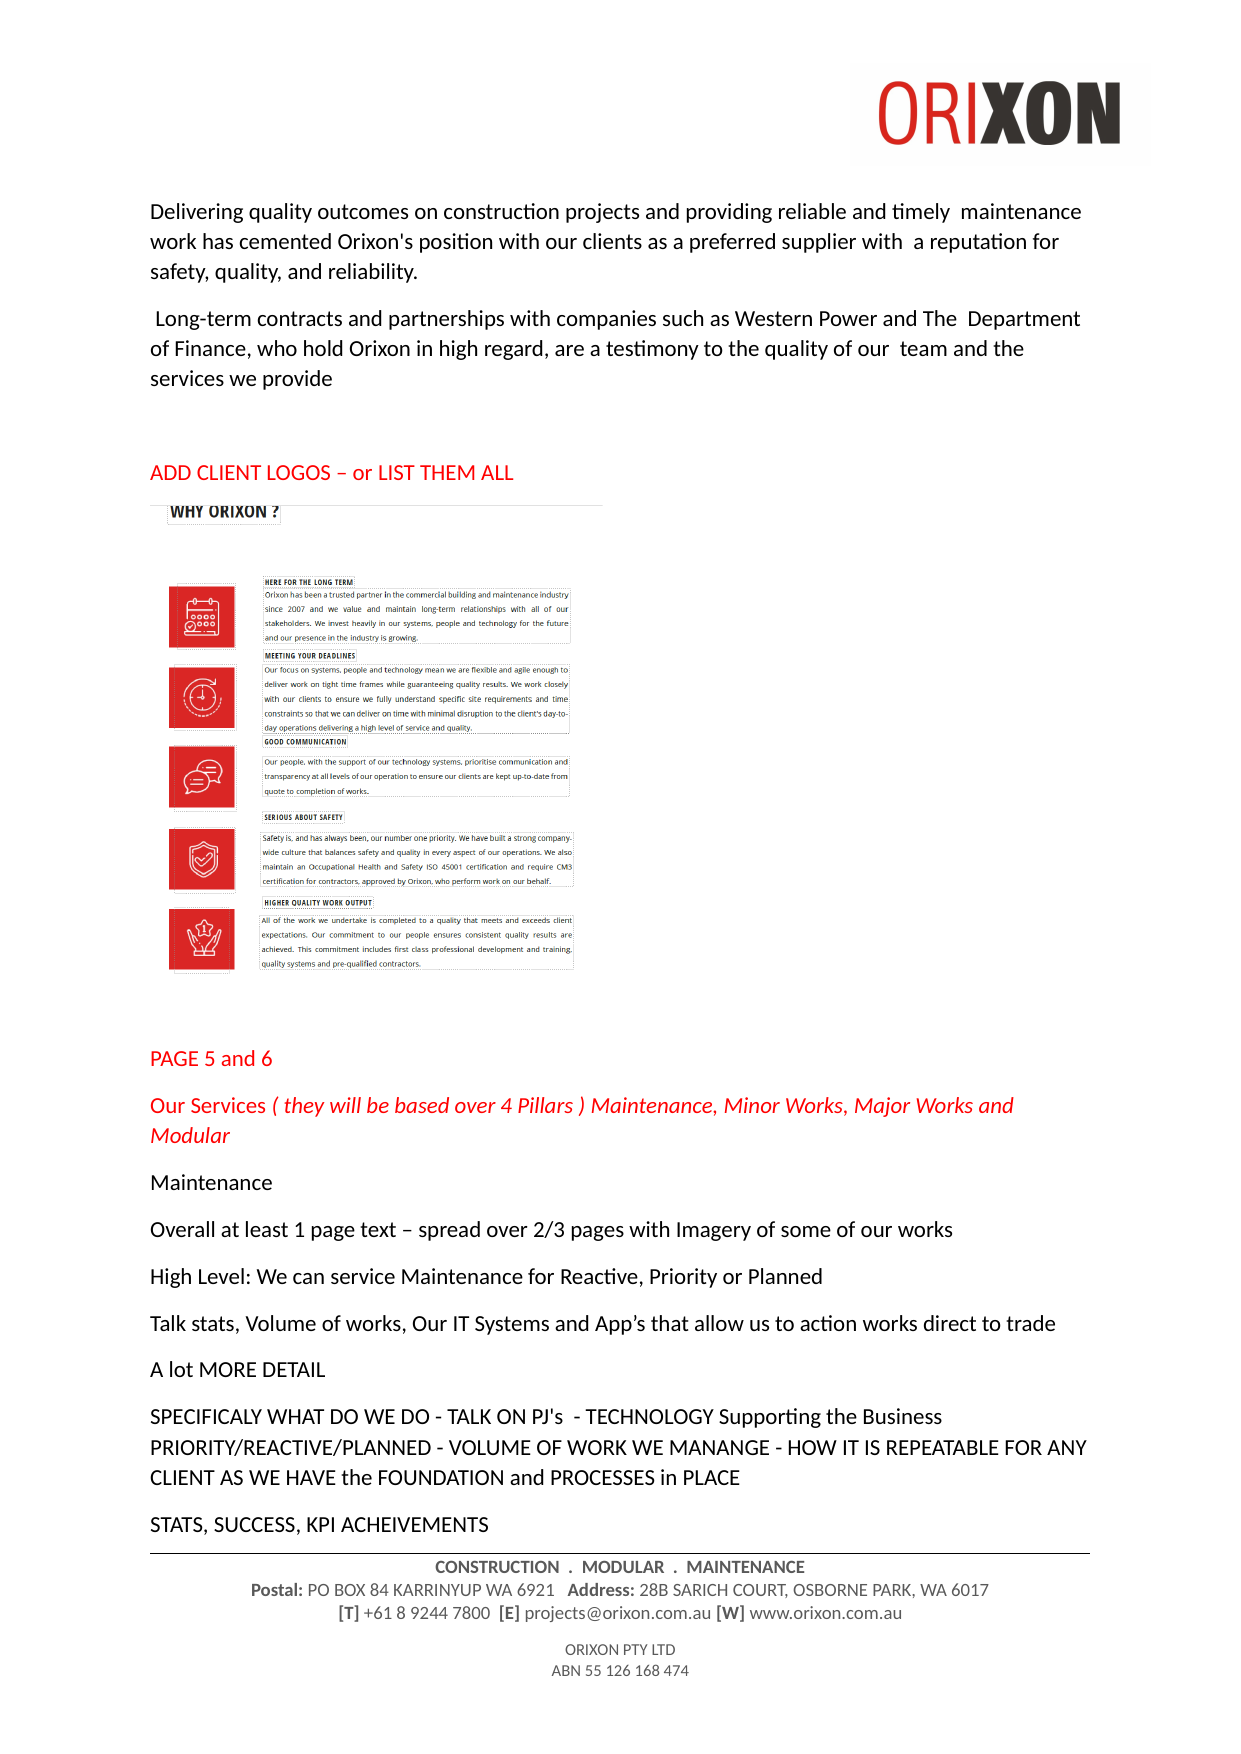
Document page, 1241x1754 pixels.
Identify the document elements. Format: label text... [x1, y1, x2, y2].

text Maintenance [150, 1168, 1090, 1196]
text PAGE 5 and 6 [150, 1044, 1090, 1072]
text Long-term contracts and partnerships with companies such as Western Power and The Department of Finance, who hold Orixon in high regard, are a testimony to the quality of our team and the services we provide [150, 304, 1090, 393]
text A lot MORE DETAIL [150, 1356, 1090, 1384]
picture [850, 63, 1152, 166]
text STATS, SUCCESS, KPI ACHEIVEMENTS [150, 1510, 1090, 1538]
text Talk stats, Volume of works, Our IT Systems and App’s that allow us to action works direct to trade [150, 1309, 1090, 1337]
text Delivering quality outcomes on construction projects and providing reliable and timely maintenance work has cemented Orixon's position with our clients as a preferred supplier with a reputation for safety, quality, and reliability. [150, 197, 1090, 285]
picture [150, 505, 603, 979]
text High Level: We can service Maintenance for Reactive, Priority or Planned [150, 1262, 1090, 1290]
text ADD CLIENT LOGOS – or LIST THEM ALL [150, 458, 1090, 486]
text Our Services ( they will be based over 4 Pillars ) Maintenance, Minor Works, Major Works and Modular [150, 1091, 1090, 1149]
text Overall at least 1 page text – spread over 2/3 pages with Imagery of some of our works [150, 1215, 1090, 1243]
text SPECIFICALY WHAT DO WE DO - TALK ON PJ's - TECHNOLOGY Supporting the Business PRIORITY/REACTIVE/PLANNED - VOLUME OF WORK WE MANANGE - HOW IT IS REPEATABLE FOR ANY CLIENT AS WE HAVE the FOUNDATION and PROCESSES in PLACE [150, 1402, 1090, 1491]
